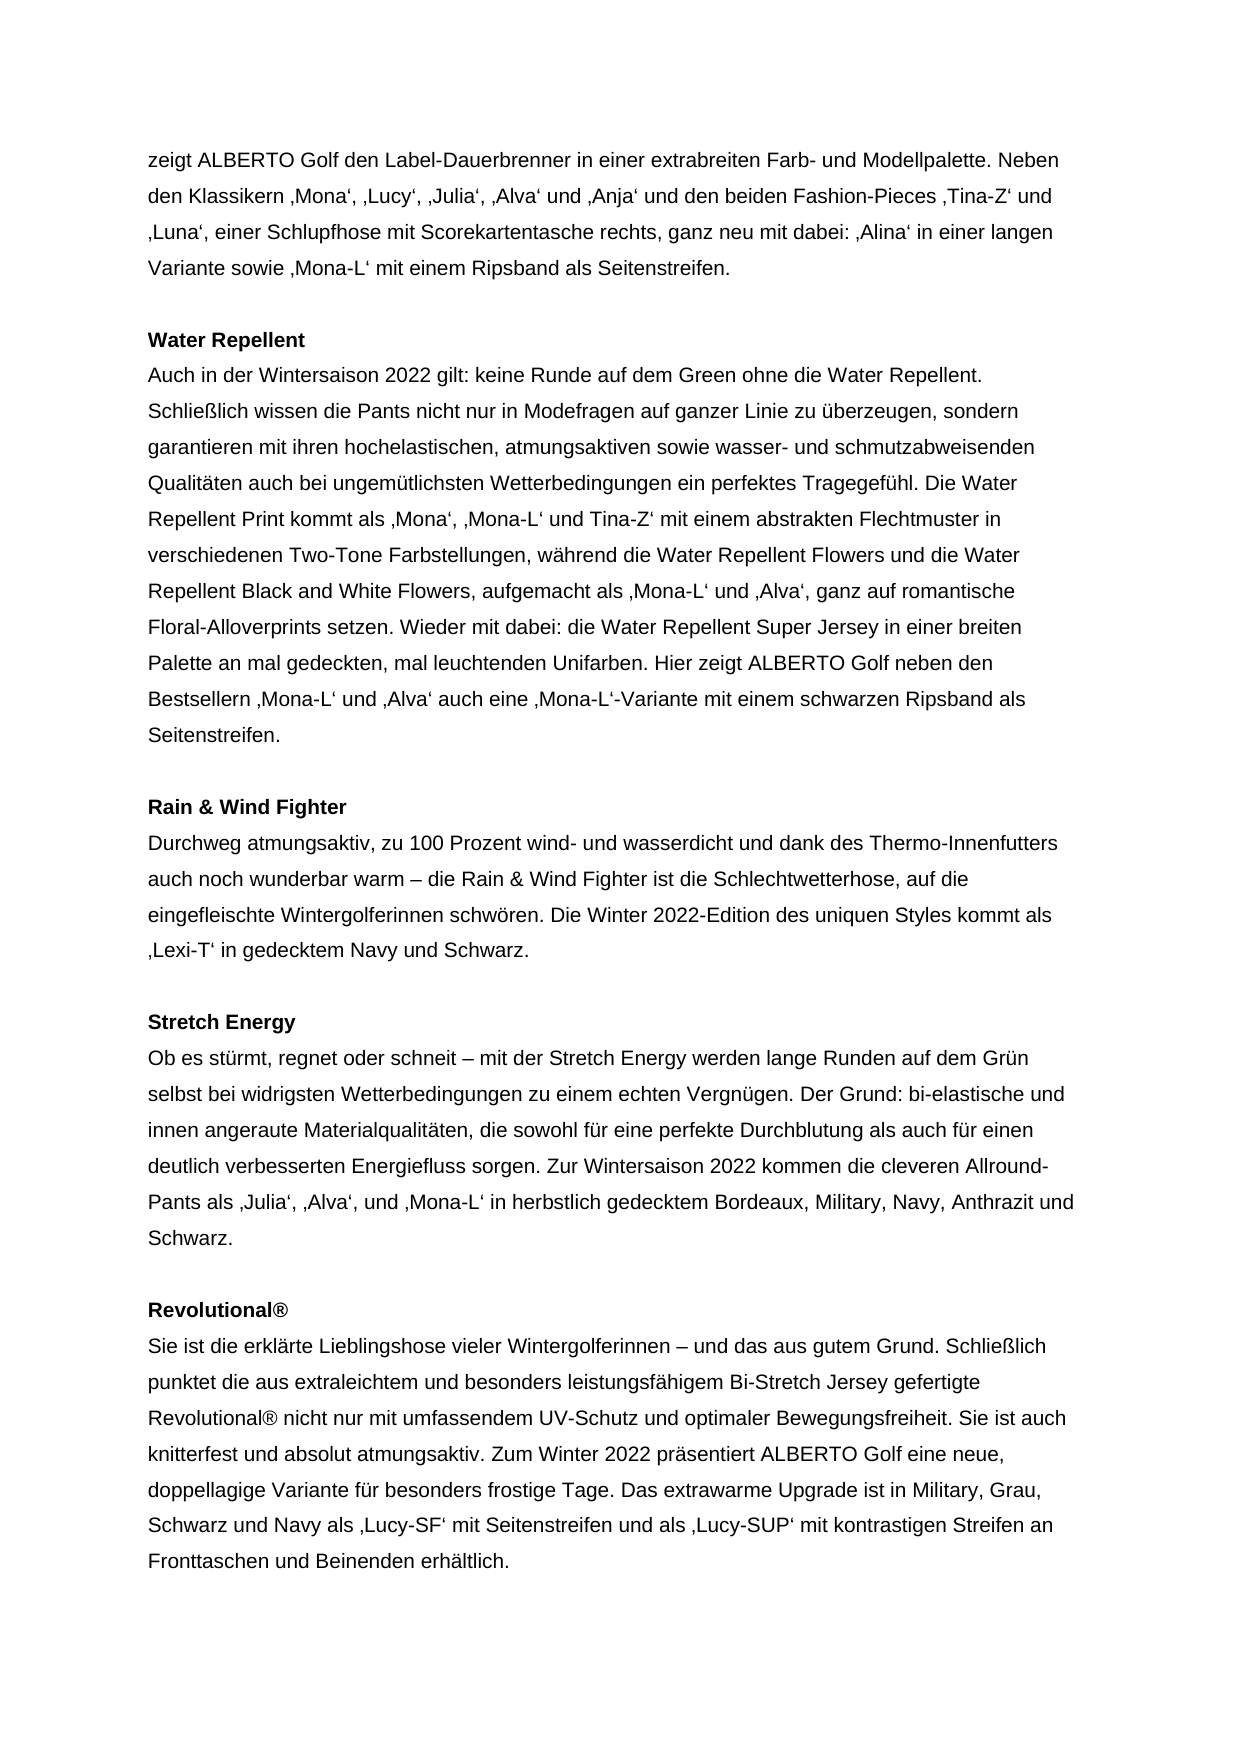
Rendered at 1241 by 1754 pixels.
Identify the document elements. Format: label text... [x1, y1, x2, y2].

text Auch in der Wintersaison 2022 gilt: keine Runde auf dem Green ohne die Water Repellent. Schließlich wissen die Pants nicht nur in Modefragen auf ganzer Linie zu überzeugen, sondern garantieren mit ihren hochelastischen, atmungsaktiven sowie wasser- und schmutzabweisenden Qualitäten auch bei ungemütlichsten Wetterbedingungen ein perfektes Tragegefühl. Die Water Repellent Print kommt als ‚Mona‘, ‚Mona-L‘ und Tina-Z‘ mit einem abstrakten Flechtmuster in verschiedenen Two-Tone Farbstellungen, während die Water Repellent Flowers und die Water Repellent Black and White Flowers, aufgemacht als ‚Mona-L‘ und ‚Alva‘, ganz auf romantische Floral-Alloverprints setzen. Wieder mit dabei: die Water Repellent Super Jersey in einer breiten Palette an mal gedeckten, mal leuchtenden Unifarben. Hier zeigt ALBERTO Golf neben den Bestsellern ‚Mona-L‘ und ‚Alva‘ auch eine ‚Mona-L‘-Variante mit einem schwarzen Ripsband als Seitenstreifen. [148, 363, 1078, 747]
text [148, 148, 1078, 279]
text Stretch Energy [148, 1010, 1078, 1034]
text Durchweg atmungsaktiv, zu 100 Prozent wind- und wasserdicht und dank des Thermo-Innenfutters auch noch wunderbar warm – die Rain & Wind Fighter ist die Schlechtwetterhose, auf die eingefleischte Wintergolferinnen schwören. Die Winter 2022-Edition des uniquen Styles kommt als ‚Lexi-T‘ in gedecktem Navy und Schwarz. [148, 831, 1078, 962]
text Ob es stürmt, regnet oder schneit – mit der Stretch Energy werden lange Runden auf dem Grün selbst bei widrigsten Wetterbedingungen zu einem echten Vergnügen. Der Grund: bi-elastische und innen angeraute Materialqualitäten, die sowohl für eine perfekte Durchblutung als auch für einen deutlich verbesserten Energiefluss sorgen. Zur Wintersaison 2022 kommen die cleveren Allround-Pants als ‚Julia‘, ‚Alva‘, und ‚Mona-L‘ in herbstlich gedecktem Bordeaux, Military, Navy, Anthrazit und Schwarz. [148, 1046, 1078, 1250]
text Rain & Wind Fighter [148, 794, 1078, 818]
text Sie ist die erklärte Lieblingshose vieler Wintergolferinnen – und das aus gutem Grund. Schließlich punktet die aus extraleichtem und besonders leistungsfähigem Bi-Stretch Jersey gefertigte Revolutional® nicht nur mit umfassendem UV-Schutz und optimaler Bewegungsfreiheit. Sie ist auch knitterfest und absolut atmungsaktiv. Zum Winter 2022 präsentiert ALBERTO Golf eine neue, doppellagige Variante für besonders frostige Tage. Das extrawarme Upgrade ist in Military, Grau, Schwarz und Navy als ‚Lucy-SF‘ mit Seitenstreifen und als ‚Lucy-SUP‘ mit kontrastigen Streifen an Fronttaschen und Beinenden erhältlich. [148, 1334, 1078, 1573]
text Revolutional® [148, 1298, 1078, 1322]
text Water Repellent [148, 327, 1078, 351]
